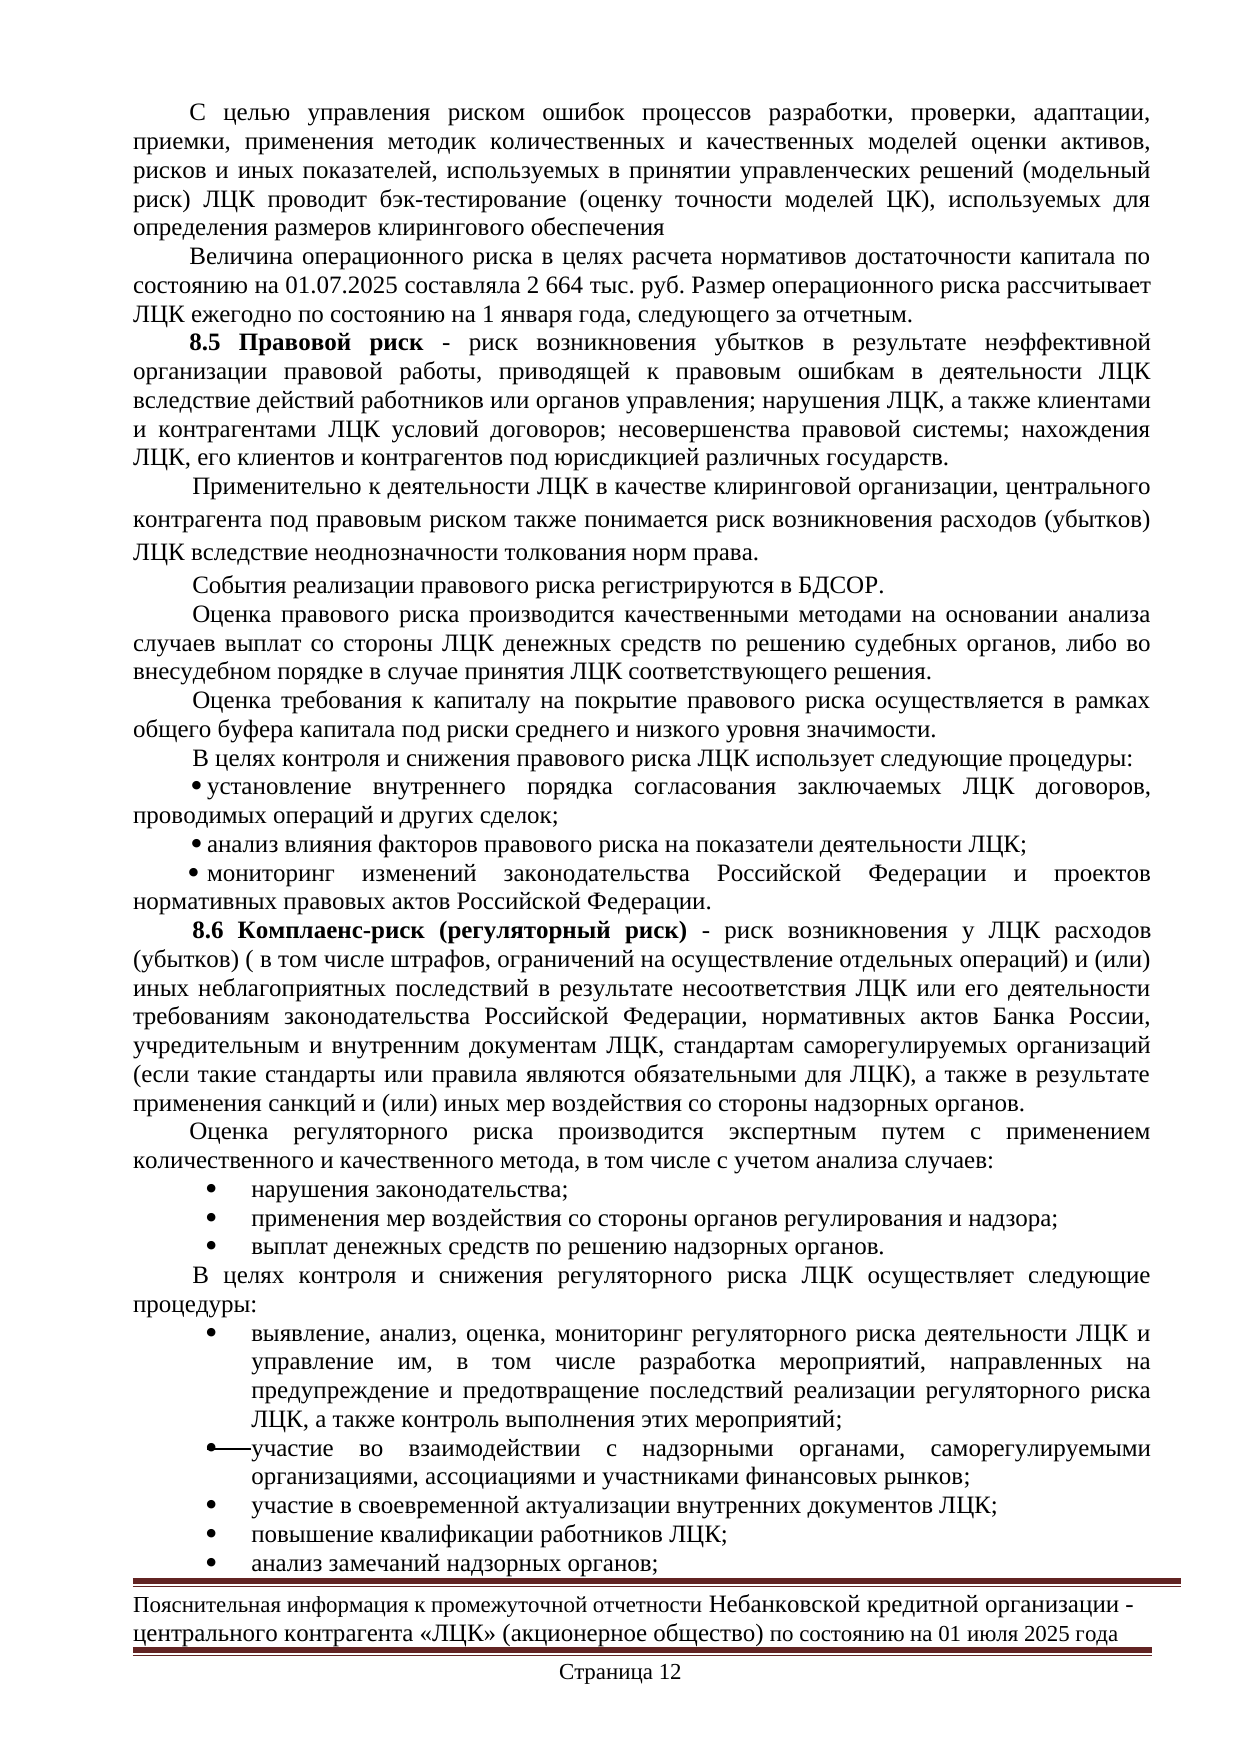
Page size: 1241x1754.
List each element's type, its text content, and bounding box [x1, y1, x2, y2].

list Оценка требования к капиталу на покрытие правового риска осуществляется в рамках общего буфера капитала под риски среднего и низкого уровня значимости. [133, 685, 1152, 743]
text 8.5 Правовой риск - риск возникновения убытков в результате неэффективной организации правовой работы, приводящей к правовым ошибкам в деятельности ЛЦК вследствие действий работников или органов управления; нарушения ЛЦК, а также клиентами и контрагентами ЛЦК условий договоров; несовершенства правовой системы; нахождения ЛЦК, его клиентов и контрагентов под юрисдикцией различных государств. [133, 327, 1152, 471]
list повышение квалификации работников ЛЦК; [207, 1519, 1152, 1548]
subtitle Оценка регуляторного риска производится экспертным путем с применением количественного и качественного метода, в том числе с учетом анализа случаев: [133, 1116, 1152, 1174]
text В целях контроля и снижения регуляторного риска ЛЦК осуществляет следующие процедуры: [133, 1260, 1152, 1318]
list участие в своевременной актуализации внутренних документов ЛЦК; [207, 1490, 1152, 1519]
list выявление, анализ, оценка, мониторинг регуляторного риска деятельности ЛЦК и управление им, в том числе разработка мероприятий, направленных на предупреждение и предотвращение последствий реализации регуляторного риска ЛЦК, а также контроль выполнения этих мероприятий; [207, 1318, 1152, 1433]
list Применительно к деятельности ЛЦК в качестве клиринговой организации, центрального контрагента под правовым риском также понимается риск возникновения расходов (убытков) ЛЦК вследствие неоднозначности толкования норм права. [133, 471, 1152, 566]
text С целью управления риском ошибок процессов разработки, проверки, адаптации, приемки, применения методик количественных и качественных моделей оценки активов, рисков и иных показателей, используемых в принятии управленческих решений (модельный риск) ЛЦК проводит бэк-тестирование (оценку точности моделей ЦК), используемых для определения размеров клирингового обеспечения [133, 97, 1152, 241]
list установление внутреннего порядка согласования заключаемых ЛЦК договоров, проводимых операций и других сделок; [133, 771, 1152, 829]
list Оценка правового риска производится качественными методами на основании анализа случаев выплат со стороны ЛЦК денежных средств по решению судебных органов, либо во внесудебном порядке в случае принятия ЛЦК соответствующего решения. [133, 599, 1152, 685]
text Величина операционного риска в целях расчета нормативов достаточности капитала по состоянию на 01.07.2025 составляла 2 664 тыс. руб. Размер операционного риска рассчитывает ЛЦК ежегодно по состоянию на 1 января года, следующего за отчетным. [133, 241, 1152, 327]
list мониторинг изменений законодательства Российской Федерации и проектов нормативных правовых актов Российской Федерации. [133, 858, 1152, 915]
list применения мер воздействия со стороны органов регулирования и надзора; [207, 1203, 1152, 1231]
list анализ замечаний надзорных органов; [207, 1548, 1152, 1576]
list нарушения законодательства; [207, 1174, 1152, 1203]
list анализ влияния факторов правового риска на показатели деятельности ЛЦК; [133, 829, 1152, 858]
list выплат денежных средств по решению надзорных органов. [207, 1231, 1152, 1260]
text 8.6 Комплаенс-риск (регуляторный риск) - риск возникновения у ЛЦК расходов (убытков) ( в том числе штрафов, ограничений на осуществление отдельных операций) и (или) иных неблагоприятных последствий в результате несоответствия ЛЦК или его деятельности требованиям законодательства Российской Федерации, нормативных актов Банка России, учредительным и внутренним документам ЛЦК, стандартам саморегулируемых организаций (если такие стандарты или правила являются обязательными для ЛЦК), а также в результате применения санкций и (или) иных мер воздействия со стороны надзорных органов. [133, 915, 1152, 1116]
list События реализации правового риска регистрируются в БДСОР. [133, 570, 1152, 599]
list В целях контроля и снижения правового риска ЛЦК использует следующие процедуры: [133, 743, 1152, 771]
list участие во взаимодействии с надзорными органами, саморегулируемыми организациями, ассоциациями и участниками финансовых рынков; [207, 1433, 1152, 1490]
